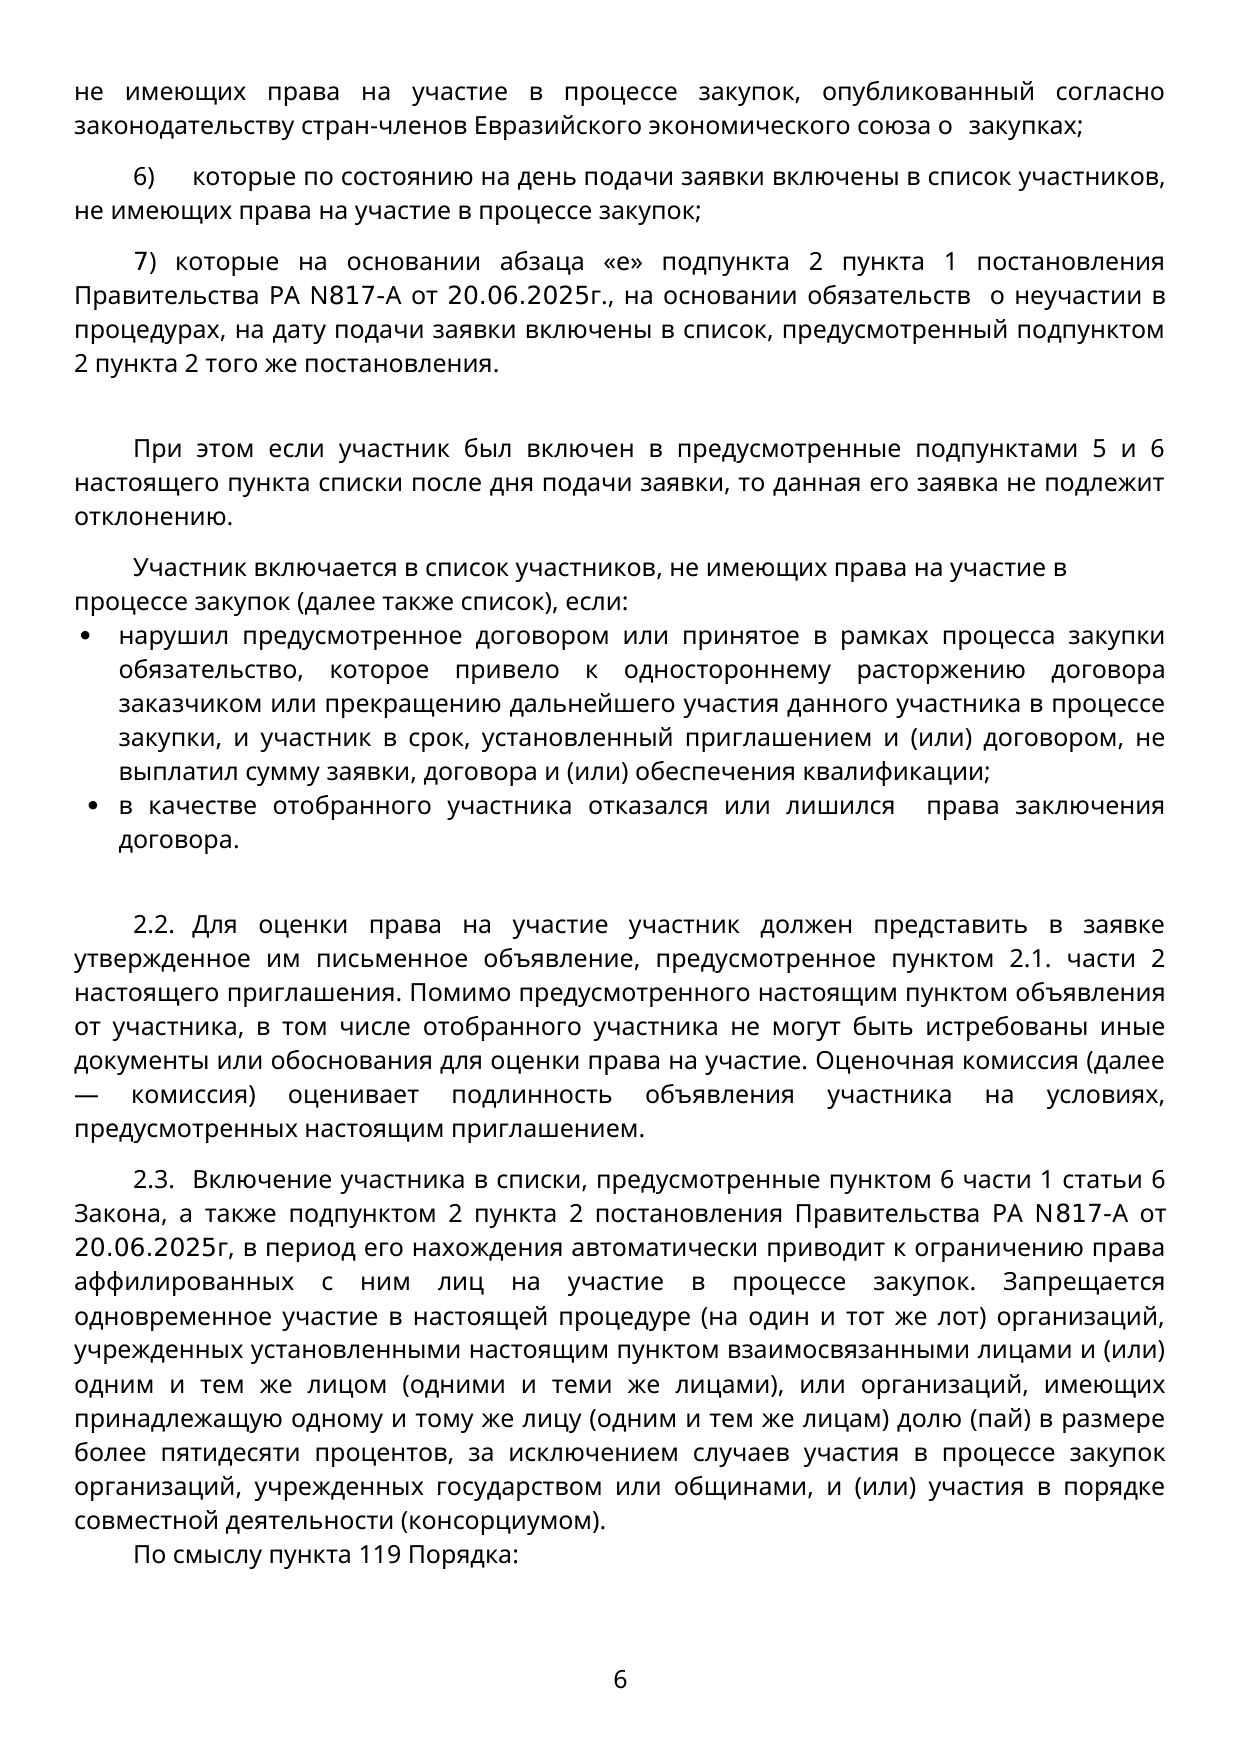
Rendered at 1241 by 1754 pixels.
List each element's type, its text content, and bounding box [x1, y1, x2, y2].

text 2.3. Включение участника в списки, предусмотренные пунктом 6 части 1 статьи 6 Закона, а также подпунктом 2 пункта 2 постановления Правительства РА N817-А от 20.06.2025г, в период его нахождения автоматически приводит к ограничению права аффилированных с ним лиц на участие в процессе закупок. Запрещается одновременное участие в настоящей процедуре (на один и тот же лот) организаций, учрежденных установленными настоящим пунктом взаимосвязанными лицами и (или) одним и тем же лицом (одними и теми же лицами), или организаций, имеющих принадлежащую одному и тому же лицу (одним и тем же лицам) долю (пай) в размере более пятидесяти процентов, за исключением случаев участия в процессе закупок организаций, учрежденных государством или общинами, и (или) участия в порядке совместной деятельности (консорциумом). [74, 1162, 1167, 1537]
text По смыслу пункта 119 Порядка: [74, 1537, 1167, 1571]
text 6) которые по состоянию на день подачи заявки включены в список участников, не имеющих права на участие в процессе закупок; [74, 159, 1167, 227]
text 2.2. Для оценки права на участие участник должен представить в заявке утвержденное им письменное объявление, предусмотренное пунктом 2.1. части 2 настоящего приглашения. Помимо предусмотренного настоящим пунктом объявления от участника, в том числе отобранного участника не могут быть истребованы иные документы или обоснования для оценки права на участие. Оценочная комиссия (далее — комиссия) оценивает подлинность объявления участника на условиях, предусмотренных настоящим приглашением. [74, 907, 1167, 1145]
text 7) которые на основании абзаца «е» подпункта 2 пункта 1 постановления Правительства РА N817-А от 20.06.2025г., на основании обязательств o неучастии в процедурах, на дату подачи заявки включены в список, предусмотренный подпунктом 2 пункта 2 того же постановления. [74, 244, 1167, 380]
text Участник включается в список участников, не имеющих права на участие в процессе закупок (далее также список), если: [74, 549, 1167, 618]
text При этом если участник был включен в предусмотренные подпунктами 5 и 6 настоящего пункта списки после дня подачи заявки, то данная его заявка не подлежит отклонению. [74, 431, 1167, 533]
list нарушил предусмотренное договором или принятое в рамках процесса закупки обязательство, которое привело к одностороннему расторжению договора заказчиком или прекращению дальнейшего участия данного участника в процессе закупки, и участник в срок, установленный приглашением и (или) договором, не выплатил сумму заявки, договора и (или) обеспечения квалификации; [81, 618, 1167, 788]
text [74, 74, 1167, 142]
list в качестве отобранного участника отказался или лишился права заключения договора. [89, 788, 1167, 856]
